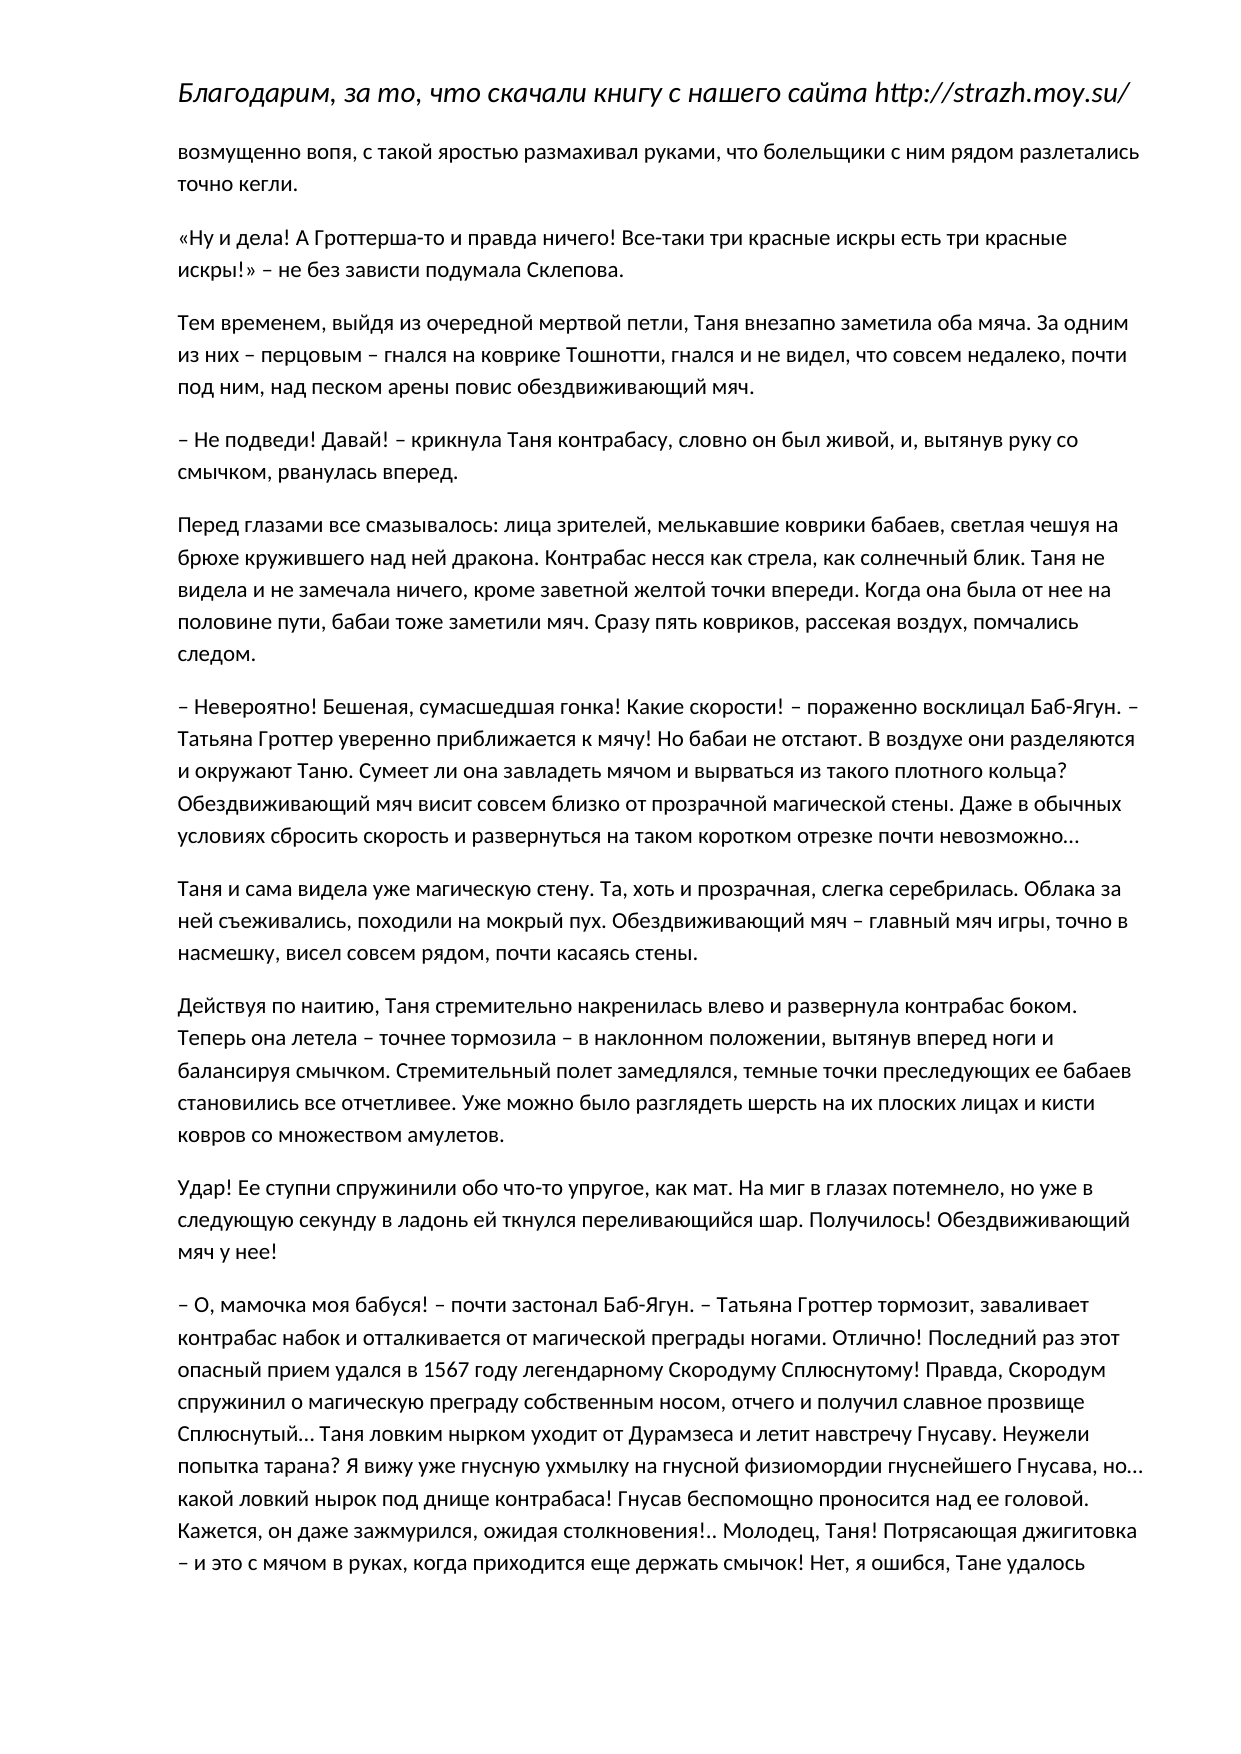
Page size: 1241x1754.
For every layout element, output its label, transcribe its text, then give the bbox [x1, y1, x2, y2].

text «Ну и дела! А Гроттерша-то и правда ничего! Все-таки три красные искры есть три красные искры!» – не без зависти подумала Склепова. [177, 223, 1152, 283]
text Тем временем, выйдя из очередной мертвой петли, Таня внезапно заметила оба мяча. За одним из них – перцовым – гнался на коврике Тошнотти, гнался и не видел, что совсем недалеко, почти под ним, над песком арены повис обездвиживающий мяч. [177, 308, 1152, 400]
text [177, 137, 1152, 198]
text – Невероятно! Бешеная, сумасшедшая гонка! Какие скорости! – пораженно восклицал Баб-Ягун. – Татьяна Гроттер уверенно приближается к мячу! Но бабаи не отстают. В воздухе они разделяются и окружают Таню. Сумеет ли она завладеть мячом и вырваться из такого плотного кольца? Обездвиживающий мяч висит совсем близко от прозрачной магической стены. Даже в обычных условиях сбросить скорость и развернуться на таком коротком отрезке почти невозможно… [177, 692, 1152, 849]
text Таня и сама видела уже магическую стену. Та, хоть и прозрачная, слегка серебрилась. Облака за ней съеживались, походили на мокрый пух. Обездвиживающий мяч – главный мяч игры, точно в насмешку, висел совсем рядом, почти касаясь стены. [177, 874, 1152, 966]
text Действуя по наитию, Таня стремительно накренилась влево и развернула контрабас боком. Теперь она летела – точнее тормозила – в наклонном положении, вытянув вперед ноги и балансируя смычком. Стремительный полет замедлялся, темные точки преследующих ее бабаев становились все отчетливее. Уже можно было разглядеть шерсть на их плоских лицах и кисти ковров со множеством амулетов. [177, 991, 1152, 1148]
text – Не подведи! Давай! – крикнула Таня контрабасу, словно он был живой, и, вытянув руку со смычком, рванулась вперед. [177, 425, 1152, 485]
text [177, 1291, 1152, 1576]
text Удар! Ее ступни спружинили обо что-то упругое, как мат. На миг в глазах потемнело, но уже в следующую секунду в ладонь ей ткнулся переливающийся шар. Получилось! Обездвиживающий мяч у нее! [177, 1173, 1152, 1266]
text Перед глазами все смазывалось: лица зрителей, мелькавшие коврики бабаев, светлая чешуя на брюхе кружившего над ней дракона. Контрабас несся как стрела, как солнечный блик. Таня не видела и не замечала ничего, кроме заветной желтой точки впереди. Когда она была от нее на половине пути, бабаи тоже заметили мяч. Сразу пять ковриков, рассекая воздух, помчались следом. [177, 510, 1152, 667]
